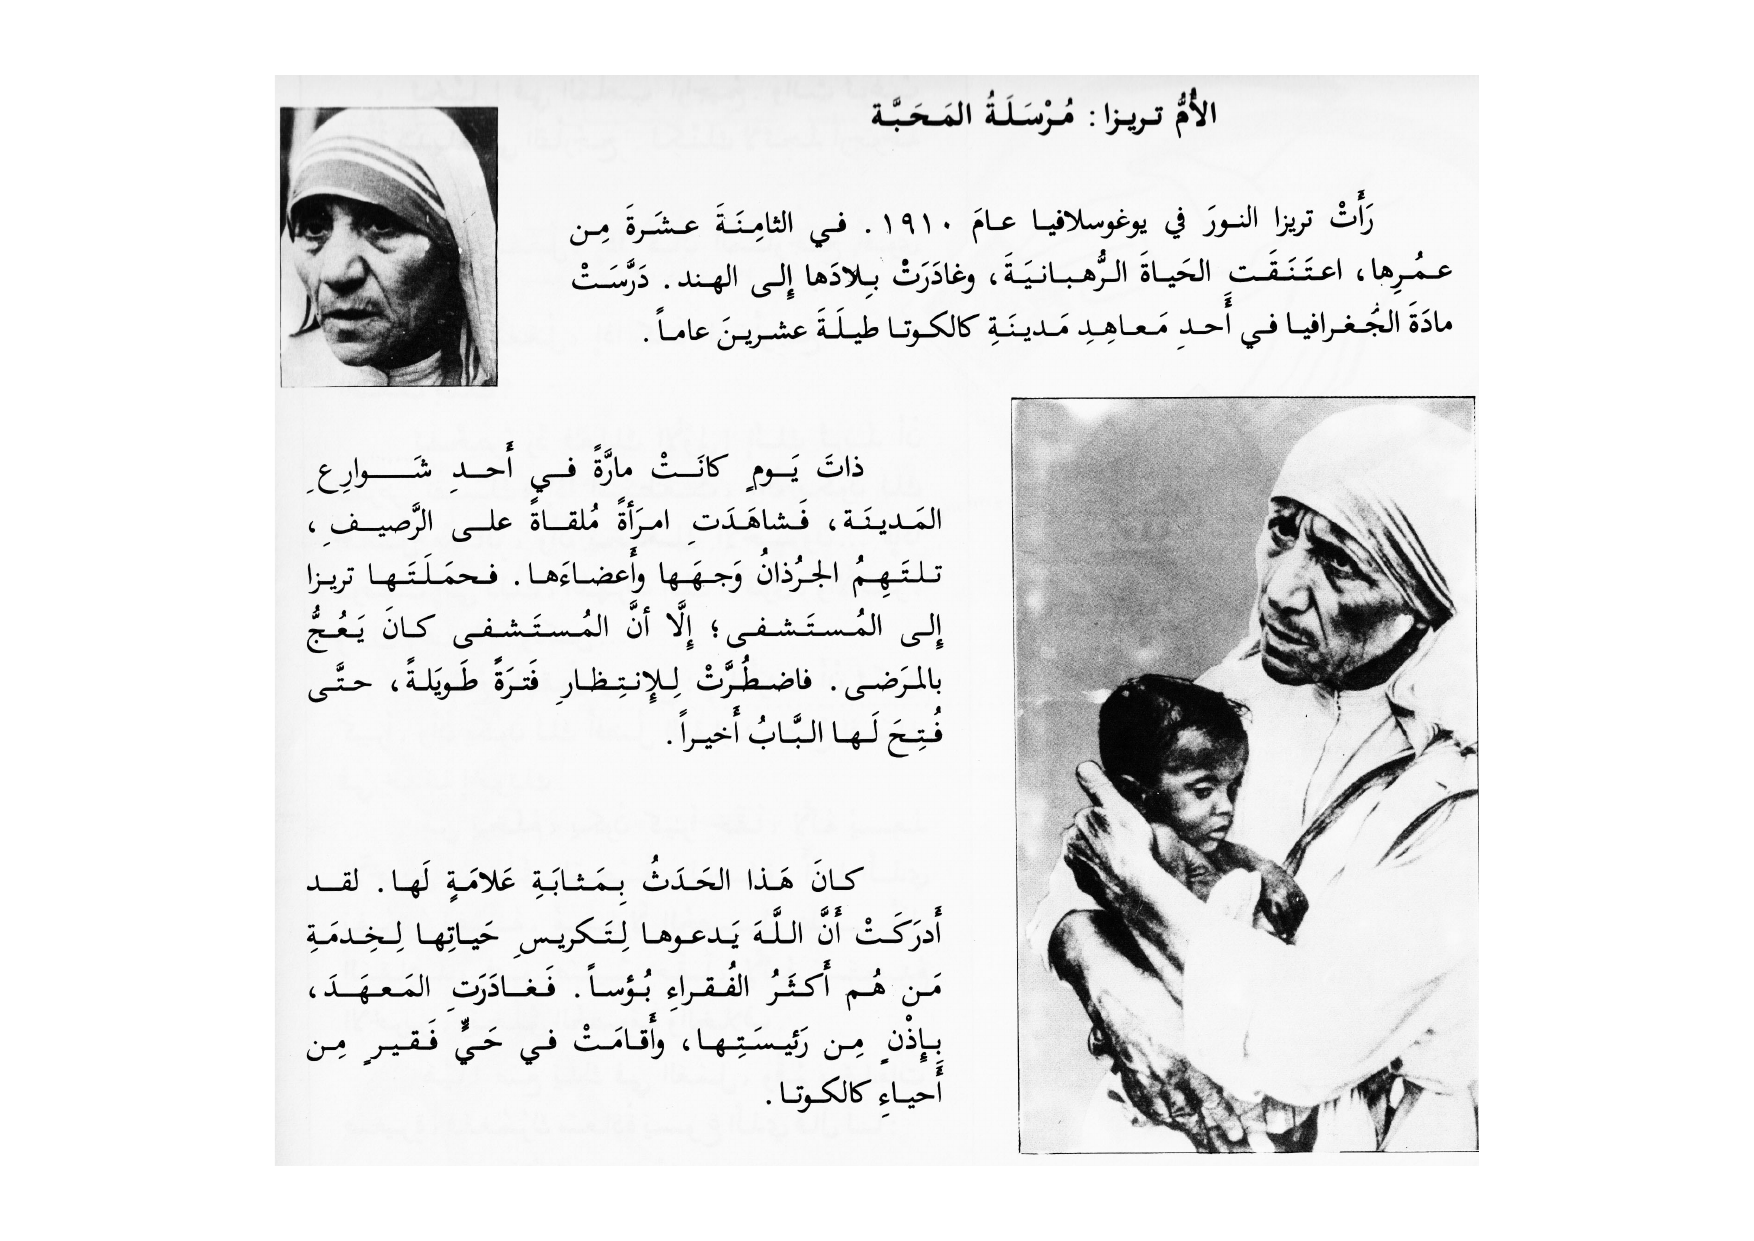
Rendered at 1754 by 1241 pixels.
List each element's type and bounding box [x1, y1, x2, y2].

picture [274, 75, 1479, 1166]
